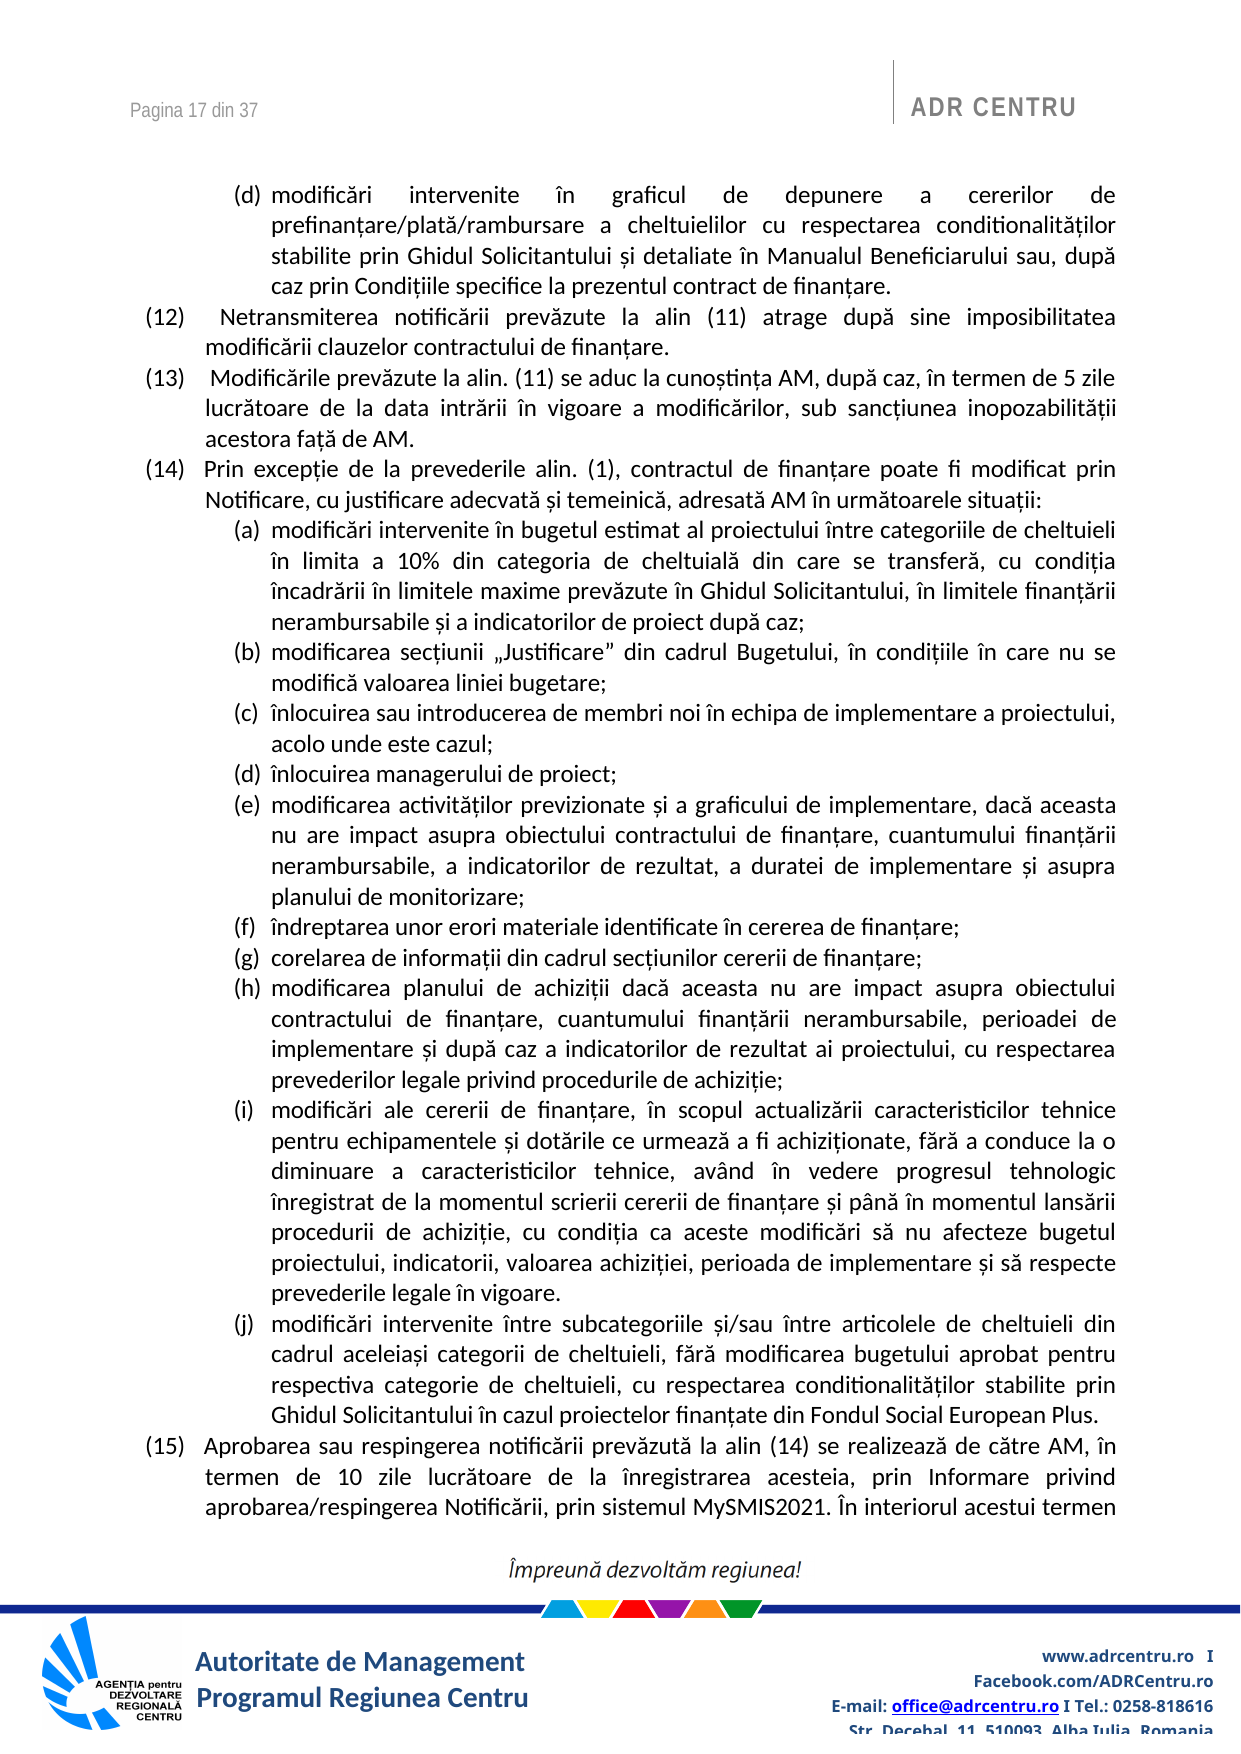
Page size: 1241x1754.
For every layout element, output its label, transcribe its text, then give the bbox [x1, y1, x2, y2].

list îndreptarea unor erori materiale identificate în cererea de finanțare; [233, 911, 1117, 942]
list Modificările prevăzute la alin. (11) se aduc la cunoștința AM, după caz, în termen de 5 zile lucrătoare de la data intrării în vigoare a modificărilor, sub sancțiunea inopozabilității acestora față de AM. [145, 362, 1117, 453]
picture [0, 1600, 550, 1730]
picture [574, 1600, 1241, 1618]
list Prin excepție de la prevederile alin. (1), contractul de finanțare poate fi modificat prin Notificare, cu justificare adecvată și temeinică, adresată AM în următoarele situații: [145, 453, 1117, 514]
list modificarea planului de achiziții dacă aceasta nu are impact asupra obiectului contractului de finanțare, cuantumului finanțării nerambursabile, perioadei de implementare și după caz a indicatorilor de rezultat ai proiectului, cu respectarea prevederilor legale privind procedurile de achiziție; [233, 972, 1117, 1094]
list înlocuirea sau introducerea de membri noi în echipa de implementare a proiectului, acolo unde este cazul; [233, 698, 1117, 759]
list modificări intervenite în bugetul estimat al proiectului între categoriile de cheltuieli în limita a 10% din categoria de cheltuială din care se transferă, cu condiția încadrării în limitele maxime prevăzute în Ghidul Solicitantului, în limitele finanțării nerambursabile și a indicatorilor de proiect după caz; [233, 514, 1117, 637]
list corelarea de informații din cadrul secțiunilor cererii de finanțare; [233, 942, 1117, 972]
list înlocuirea managerului de proiect; [233, 759, 1117, 789]
list modificări intervenite în graficul de depunere a cererilor de prefinanțare/plată/rambursare a cheltuielilor cu respectarea conditionalităților stabilite prin Ghidul Solicitantului și detaliate în Manualul Beneficiarului sau, după caz prin Condițiile specifice la prezentul contract de finanțare. [233, 179, 1117, 301]
list modificarea secțiunii „Justificare” din cadrul Bugetului, în condițiile în care nu se modifică valoarea liniei bugetare; [233, 637, 1117, 698]
picture [495, 1556, 814, 1583]
list modificări ale cererii de finanțare, în scopul actualizării caracteristicilor tehnice pentru echipamentele și dotările ce urmează a fi achiziționate, fără a conduce la o diminuare a caracteristicilor tehnice, având în vedere progresul tehnologic înregistrat de la momentul scrierii cererii de finanțare și până în momentul lansării procedurii de achiziție, cu condiția ca aceste modificări să nu afecteze bugetul proiectului, indicatorii, valoarea achiziției, perioada de implementare și să respecte prevederile legale în vigoare. [233, 1094, 1117, 1308]
list Netransmiterea notificării prevăzute la alin (11) atrage după sine imposibilitatea modificării clauzelor contractului de finanțare. [145, 301, 1117, 362]
list modificarea activităților previzionate și a graficului de implementare, dacă aceasta nu are impact asupra obiectului contractului de finanțare, cuantumului finanțării nerambursabile, a indicatorilor de rezultat, a duratei de implementare și asupra planului de monitorizare; [233, 789, 1117, 911]
list modificări intervenite între subcategoriile și/sau între articolele de cheltuieli din cadrul aceleiași categorii de cheltuieli, fără modificarea bugetului aprobat pentru respectiva categorie de cheltuieli, cu respectarea conditionalităților stabilite prin Ghidul Solicitantului în cazul proiectelor finanțate din Fondul Social European Plus. [233, 1308, 1117, 1430]
